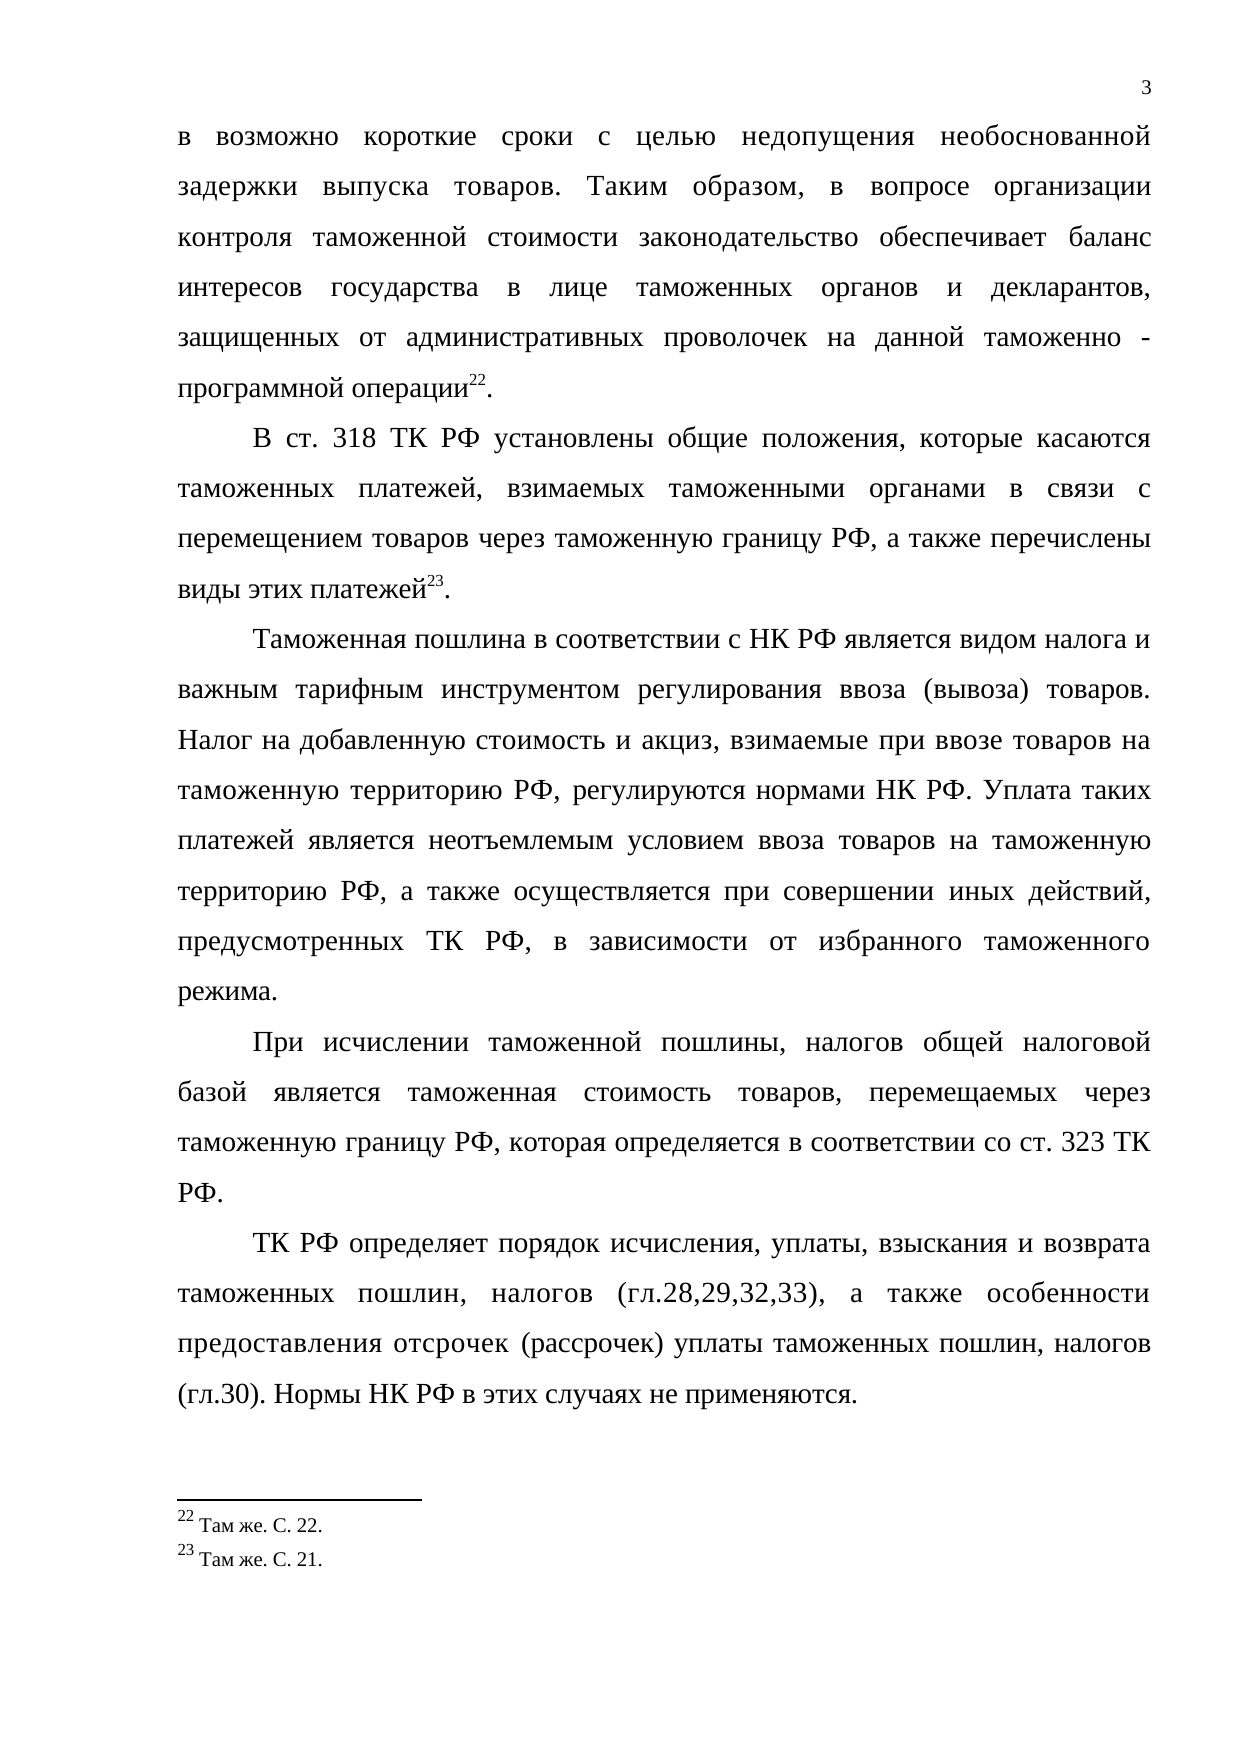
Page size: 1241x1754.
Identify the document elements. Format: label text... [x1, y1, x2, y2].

text ТК РФ определяет порядок исчисления, уплаты, взыскания и возврата таможенных пошлин, налогов (гл.28,29,32,33), а также особенности предоставления отсрочек (рассрочек) уплаты таможенных пошлин, налогов (гл.30). Нормы НК РФ в этих случаях не применяются. [177, 1225, 1152, 1409]
text Таможенная пошлина в соответствии с НК РФ является видом налога и важным тарифным инструментом регулирования ввоза (вывоза) товаров. Налог на добавленную стоимость и акциз, взимаемые при ввозе товаров на таможенную территорию РФ, регулируются нормами НК РФ. Уплата таких платежей является неотъемлемым условием ввоза товаров на таможенную территорию РФ, а также осуществляется при совершении иных действий, предусмотренных ТК РФ, в зависимости от избранного таможенного режима. [177, 621, 1152, 1007]
text В ст. 318 ТК РФ установлены общие положения, которые касаются таможенных платежей, взимаемых таможенными органами в связи с перемещением товаров через таможенную границу РФ, а также перечислены виды этих платежей. [177, 420, 1152, 604]
text При исчислении таможенной пошлины, налогов общей налоговой базой является таможенная стоимость товаров, перемещаемых через таможенную границу РФ, которая определяется в соответствии со ст. 323 ТК РФ. [177, 1024, 1152, 1208]
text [177, 118, 1152, 403]
